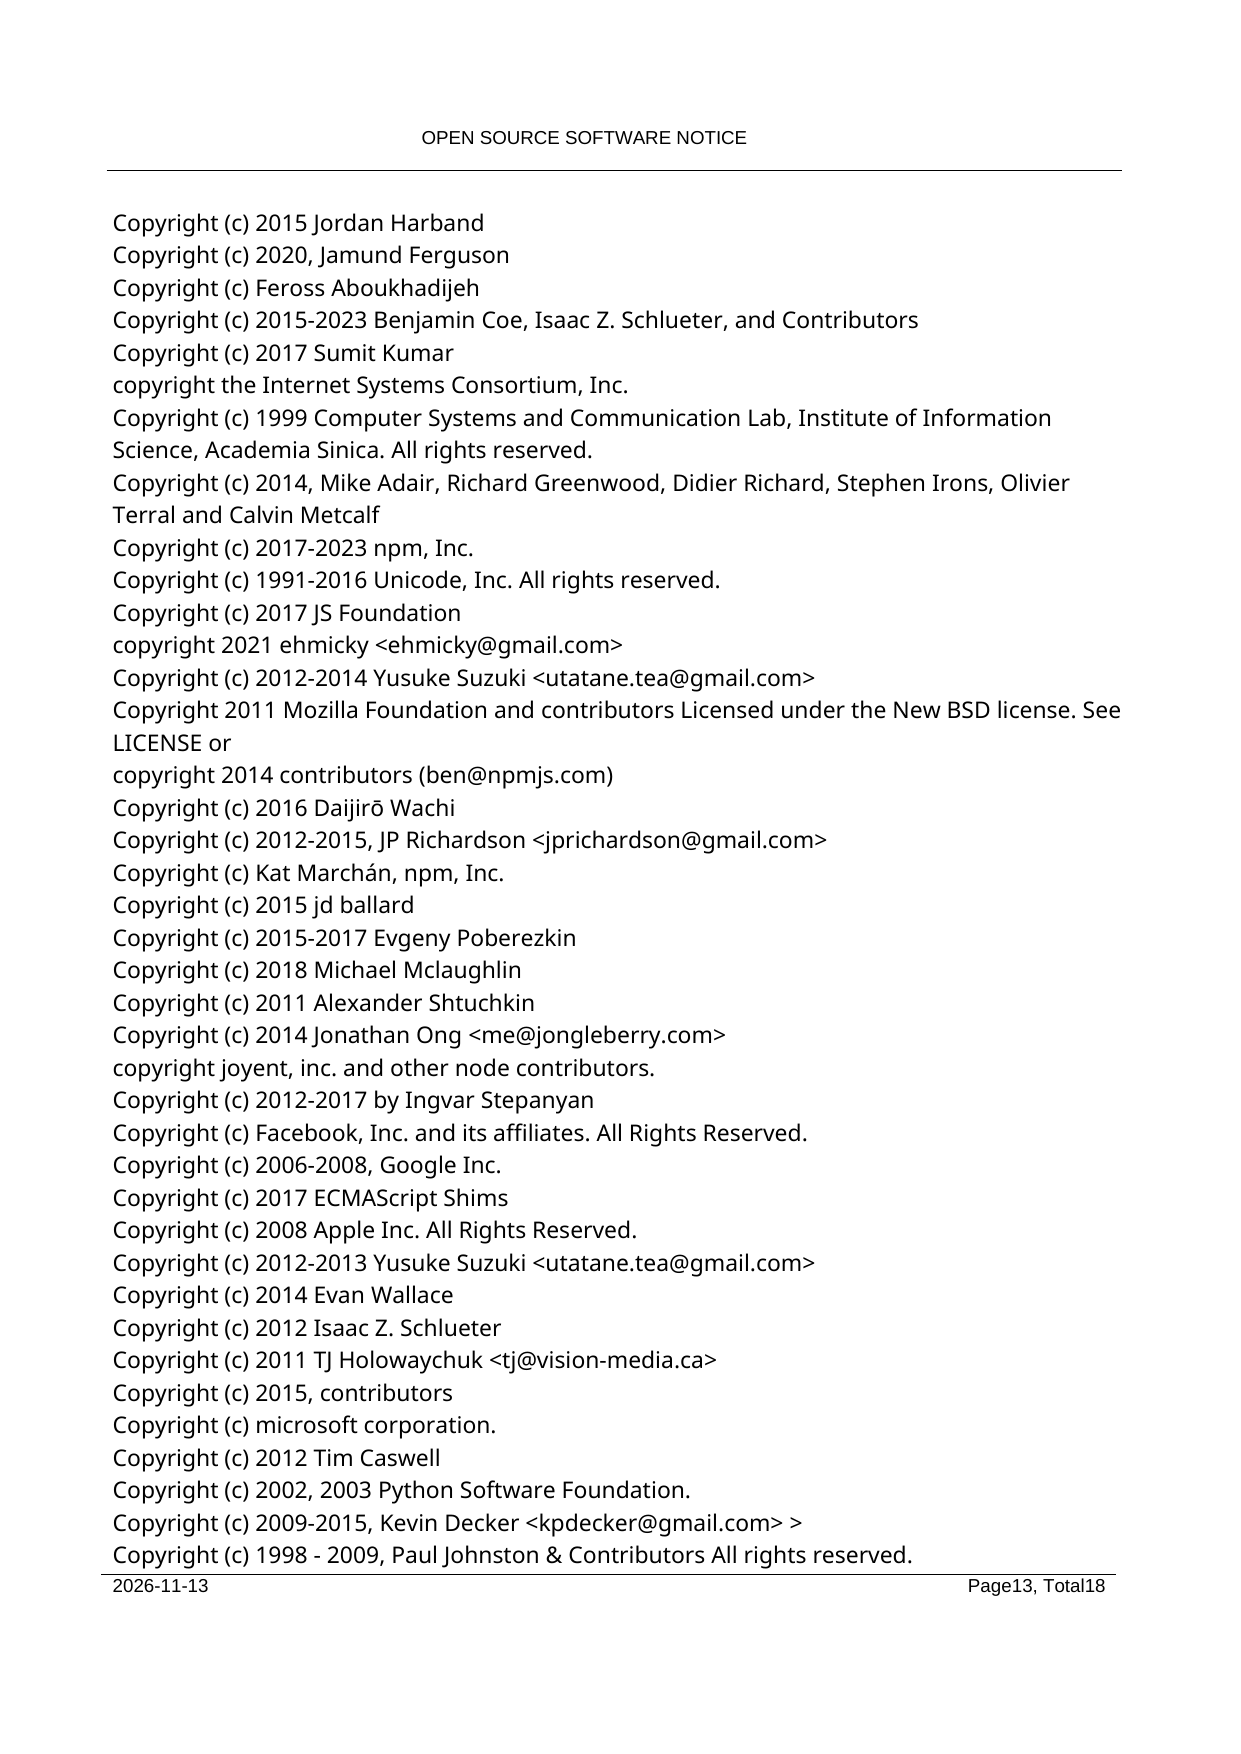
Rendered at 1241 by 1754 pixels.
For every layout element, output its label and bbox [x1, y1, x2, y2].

text [112, 206, 1128, 1571]
